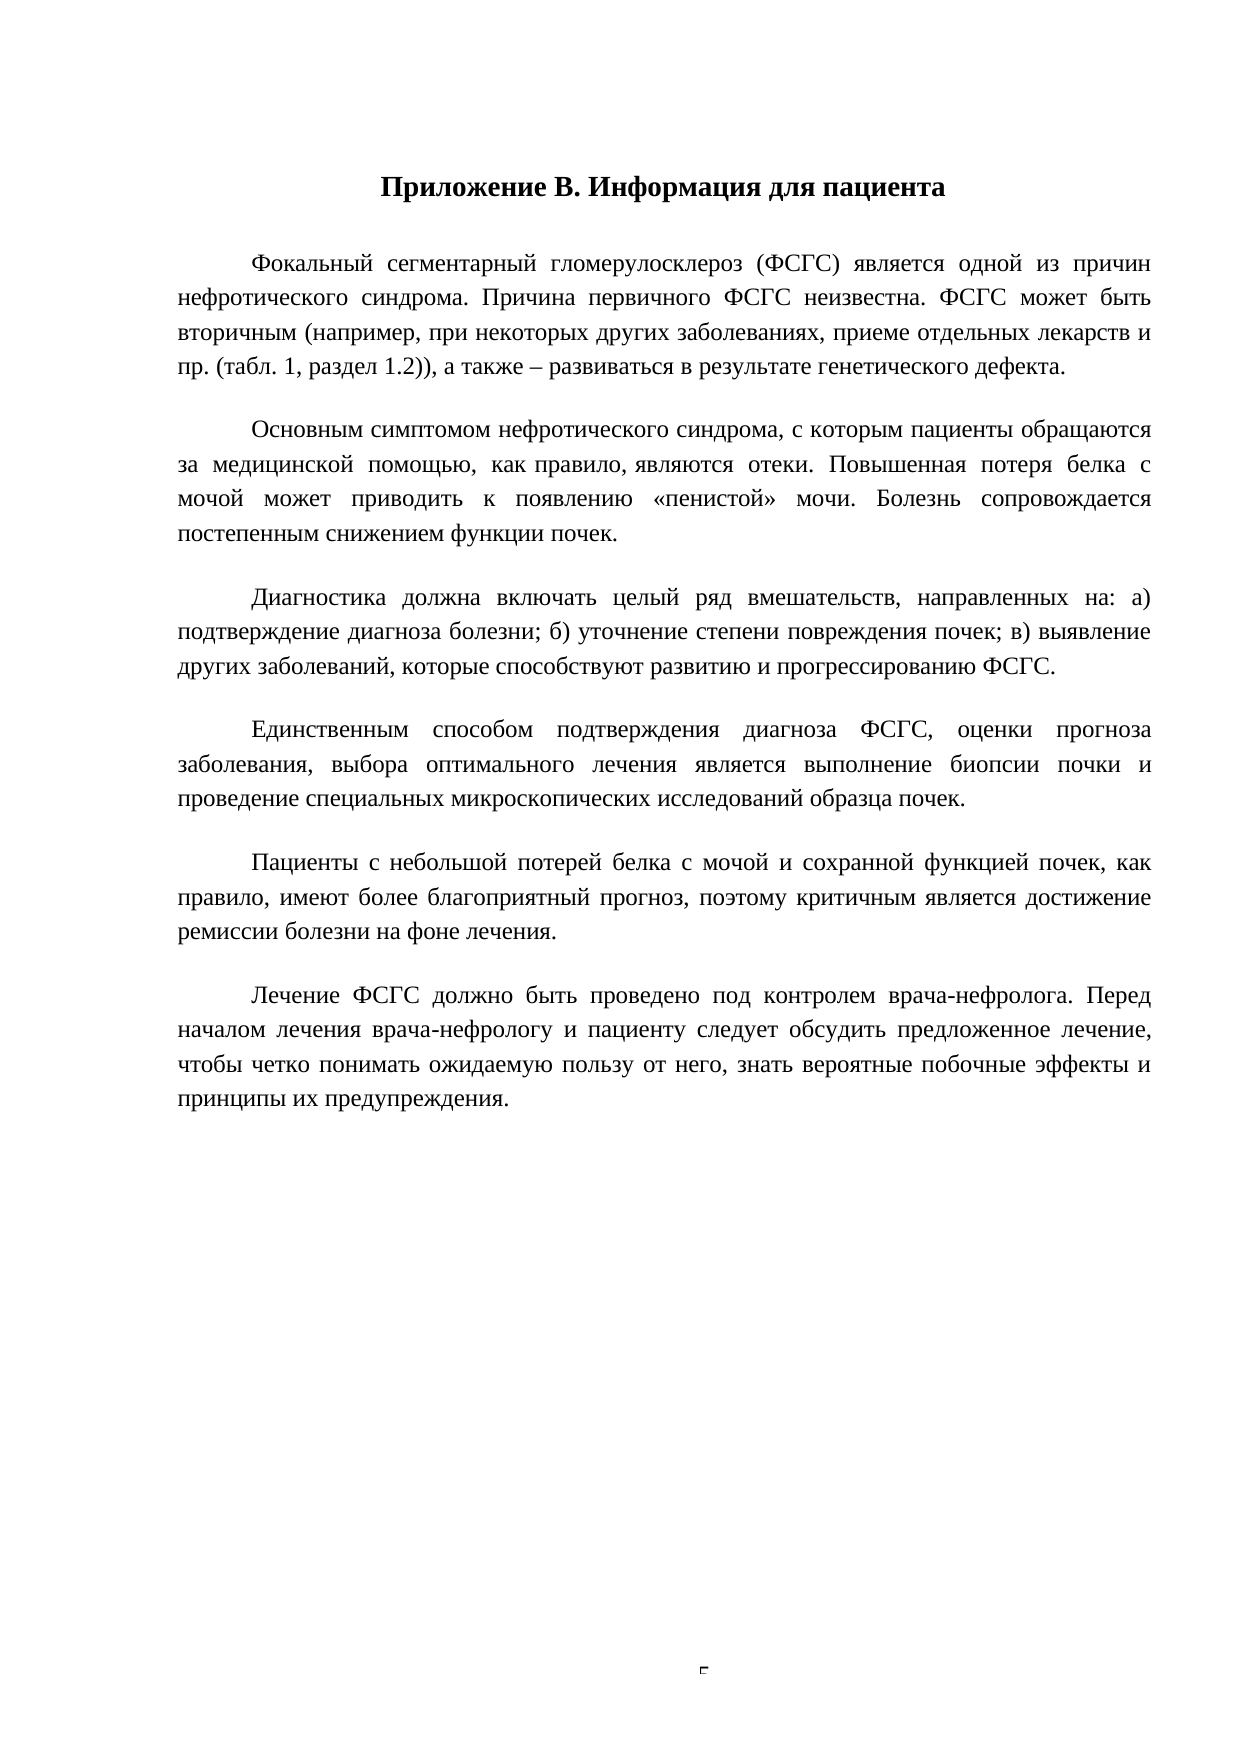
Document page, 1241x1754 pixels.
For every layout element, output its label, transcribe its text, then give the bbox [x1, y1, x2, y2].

text Фокальный сегментарный гломерулосклероз (ФСГС) является одной из причин нефротического синдрома. Причина первичного ФСГС неизвестна. ФСГС может быть вторичным (например, при некоторых других заболеваниях, приеме отдельных лекарств и пр. (табл. 1, раздел 1.2)), а также – развиваться в результате генетического дефекта. [177, 248, 1152, 379]
text Лечение ФСГС должно быть проведено под контролем врача-нефролога. Перед началом лечения врача-нефрологу и пациенту следует обсудить предложенное лечение, чтобы четко понимать ожидаемую пользу от него, знать вероятные побочные эффекты и принципы их предупреждения. [177, 980, 1152, 1112]
text Основным симптомом нефротического синдрома, с которым пациенты обращаются за медицинской помощью, как правило, являются отеки. Повышенная потеря белка с мочой может приводить к появлению «пенистой» мочи. Болезнь сопровождается постепенным снижением функции почек. [177, 414, 1152, 547]
text Пациенты с небольшой потерей белка с мочой и сохранной функцией почек, как правило, имеют более благоприятный прогноз, поэтому критичным является достижение ремиссии болезни на фоне лечения. [177, 847, 1152, 945]
subtitle Приложение В. Информация для пациента [380, 169, 1163, 202]
text Диагностика должна включать целый ряд вмешательств, направленных на: а) подтверждение диагноза болезни; б) уточнение степени повреждения почек; в) выявление других заболеваний, которые способствуют развитию и прогрессированию ФСГС. [177, 582, 1151, 680]
text Единственным способом подтверждения диагноза ФСГС, оценки прогноза заболевания, выбора оптимального лечения является выполнение биопсии почки и проведение специальных микроскопических исследований образца почек. [177, 714, 1152, 812]
